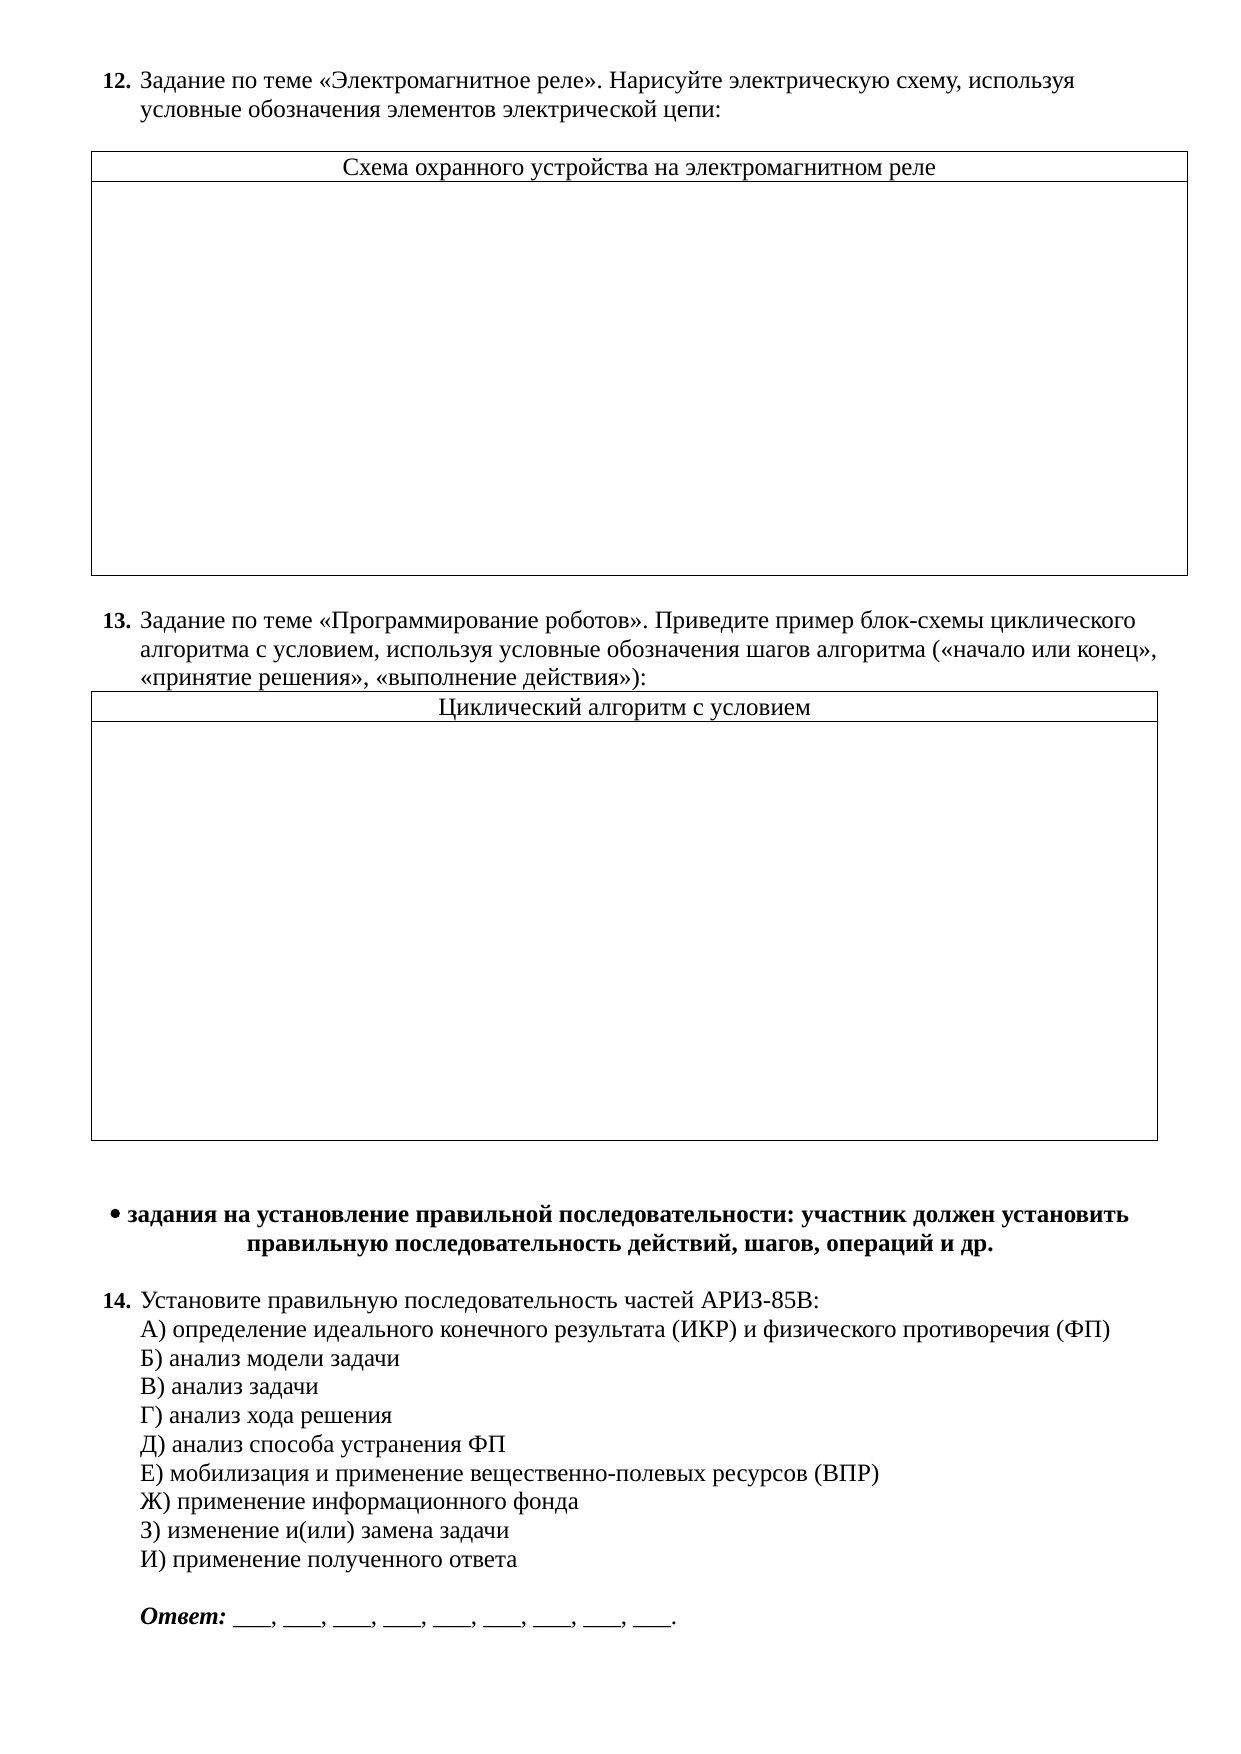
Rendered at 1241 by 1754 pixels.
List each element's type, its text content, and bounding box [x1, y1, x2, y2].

text Ответ: ___, ___, ___, ___, ___, ___, ___, ___, ___. [140, 1601, 1175, 1630]
table_header Циклический алгоритм с условием [92, 692, 1157, 721]
text задания на установление правильной последовательности: участник должен установить правильную последовательность действий, шагов, операций и др. [65, 1199, 1175, 1256]
text Е) мобилизация и применение вещественно-полевых ресурсов (ВПР) [140, 1458, 1175, 1486]
text Г) анализ хода решения [140, 1400, 1175, 1429]
text Б) анализ модели задачи [140, 1343, 1175, 1371]
table_cell [92, 722, 1157, 1140]
text З) изменение и(или) замена задачи [140, 1515, 1175, 1544]
table_header Схема охранного устройства на электромагнитном реле [92, 152, 1187, 181]
text И) применение полученного ответа [140, 1544, 1175, 1573]
table_cell [92, 182, 1187, 575]
list Установите правильную последовательность частей АРИЗ-85В: [102, 1285, 1175, 1314]
text А) определение идеального конечного результата (ИКР) и физического противоречия (ФП) [140, 1314, 1175, 1343]
list Задание по теме «Электромагнитное реле». Нарисуйте электрическую схему, используя условные обозначения элементов электрической цепи: [102, 65, 1175, 122]
text Ж) применение информационного фонда [140, 1486, 1175, 1515]
list Задание по теме «Программирование роботов». Приведите пример блок-схемы циклического алгоритма с условием, используя условные обозначения шагов алгоритма («начало или конец», «принятие решения», «выполнение действия»): [102, 605, 1175, 691]
text Д) анализ способа устранения ФП [140, 1429, 1175, 1458]
text В) анализ задачи [140, 1371, 1175, 1400]
